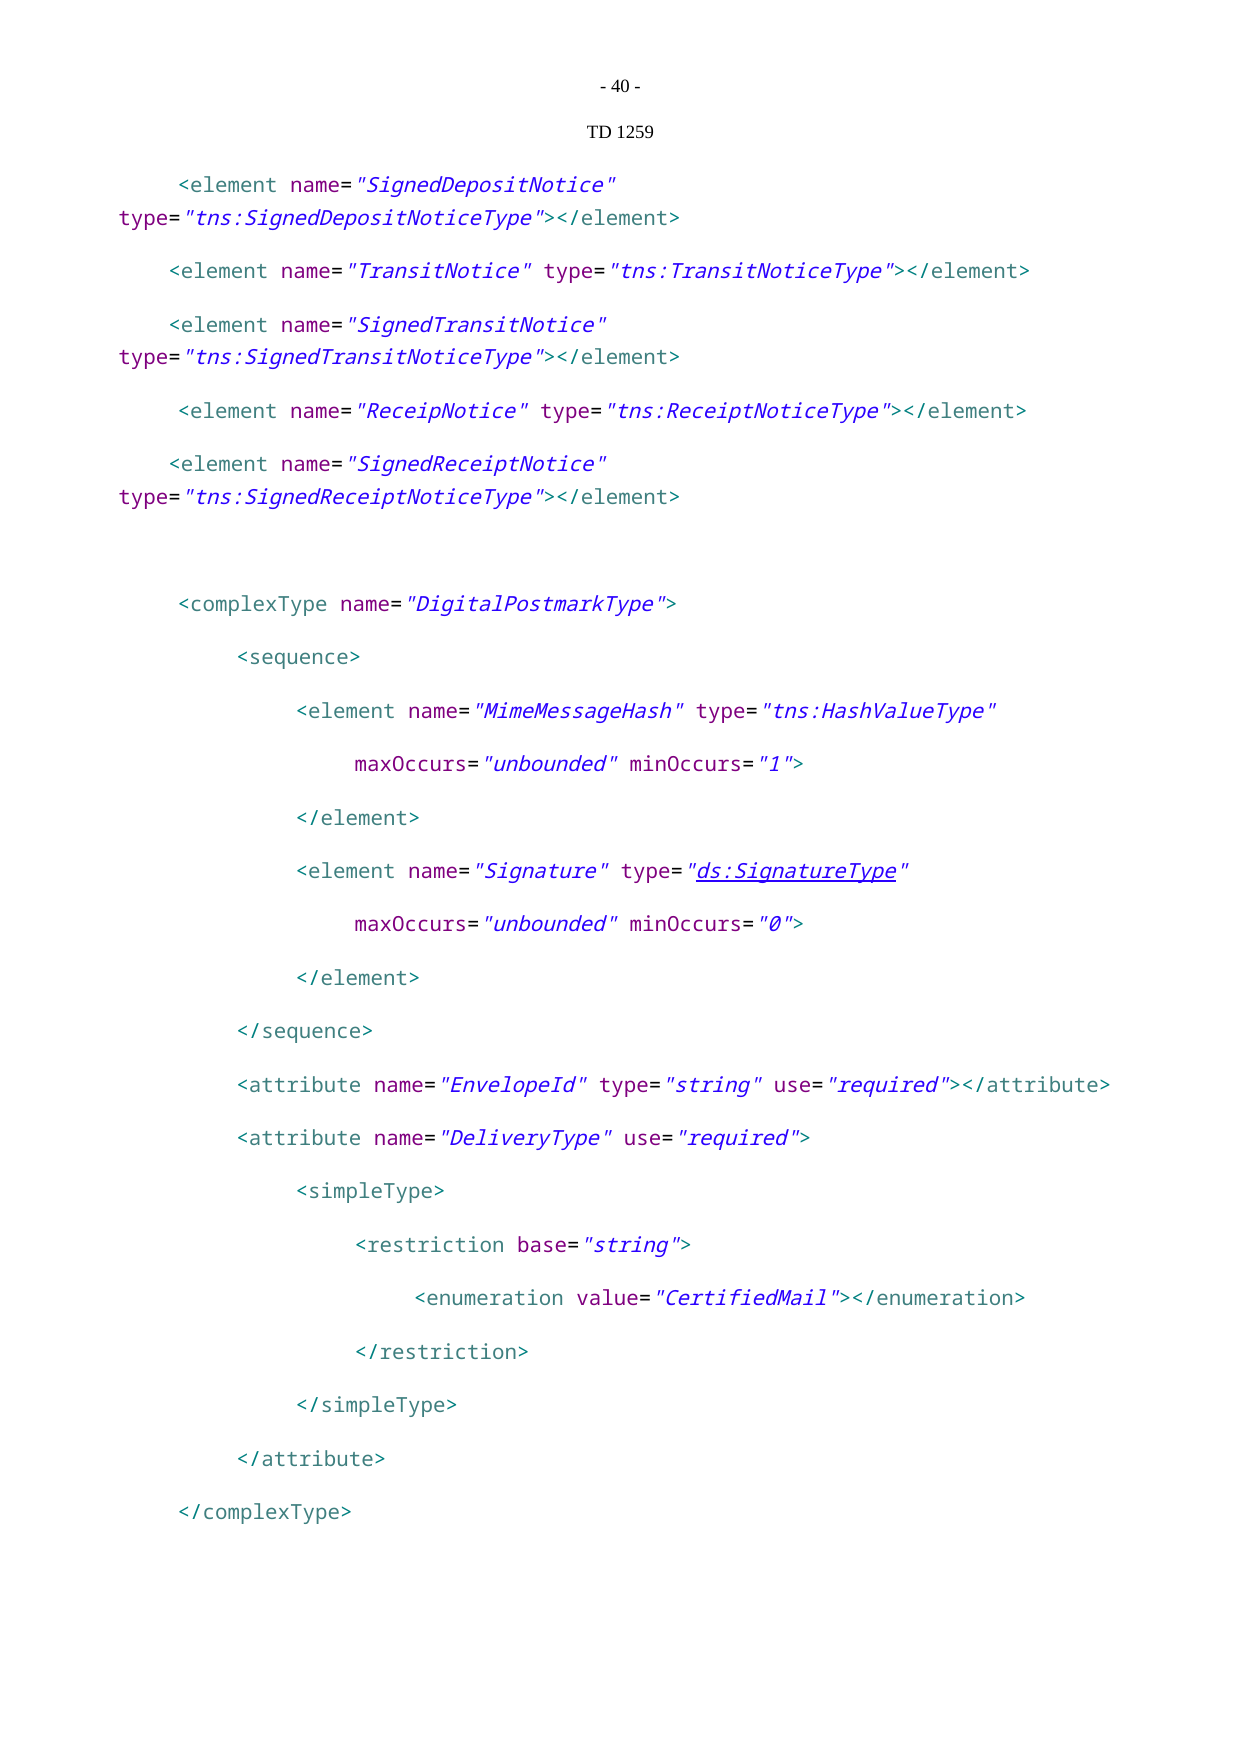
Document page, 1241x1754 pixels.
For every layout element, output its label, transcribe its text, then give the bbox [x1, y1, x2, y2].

text <complexType name="DigitalPostmarkType"> [118, 589, 1122, 617]
text </element> [118, 803, 1122, 831]
text <element name="SignedReceiptNotice" type="tns:SignedReceiptNoticeType"></element> [118, 449, 1122, 510]
text </complexType> [118, 1497, 1122, 1526]
text </attribute> [118, 1444, 1122, 1472]
text <element name="SignedDepositNotice" type="tns:SignedDepositNoticeType"></element> [118, 170, 1122, 231]
text </restriction> [118, 1337, 1122, 1365]
text <element name="Signature" type="ds:SignatureType" [118, 856, 1122, 884]
text <attribute name="DeliveryType" use="required"> [118, 1123, 1122, 1152]
text <sequence> [118, 642, 1122, 671]
text <restriction base="string"> [118, 1230, 1122, 1258]
text <enumeration value="CertifiedMail"></enumeration> [118, 1283, 1122, 1312]
text <attribute name="EnvelopeId" type="string" use="required"></attribute> [118, 1070, 1122, 1098]
text <element name="ReceipNotice" type="tns:ReceiptNoticeType"></element> [118, 396, 1122, 424]
text <element name="MimeMessageHash" type="tns:HashValueType" [118, 696, 1122, 724]
text </element> [118, 963, 1122, 991]
text maxOccurs="unbounded" minOccurs="1"> [118, 749, 1122, 778]
text <element name="SignedTransitNotice" type="tns:SignedTransitNoticeType"></element> [118, 310, 1122, 371]
text </simpleType> [118, 1390, 1122, 1419]
text </sequence> [118, 1016, 1122, 1045]
text maxOccurs="unbounded" minOccurs="0"> [118, 909, 1122, 938]
text <element name="TransitNotice" type="tns:TransitNoticeType"></element> [118, 256, 1122, 285]
text <simpleType> [118, 1177, 1122, 1205]
